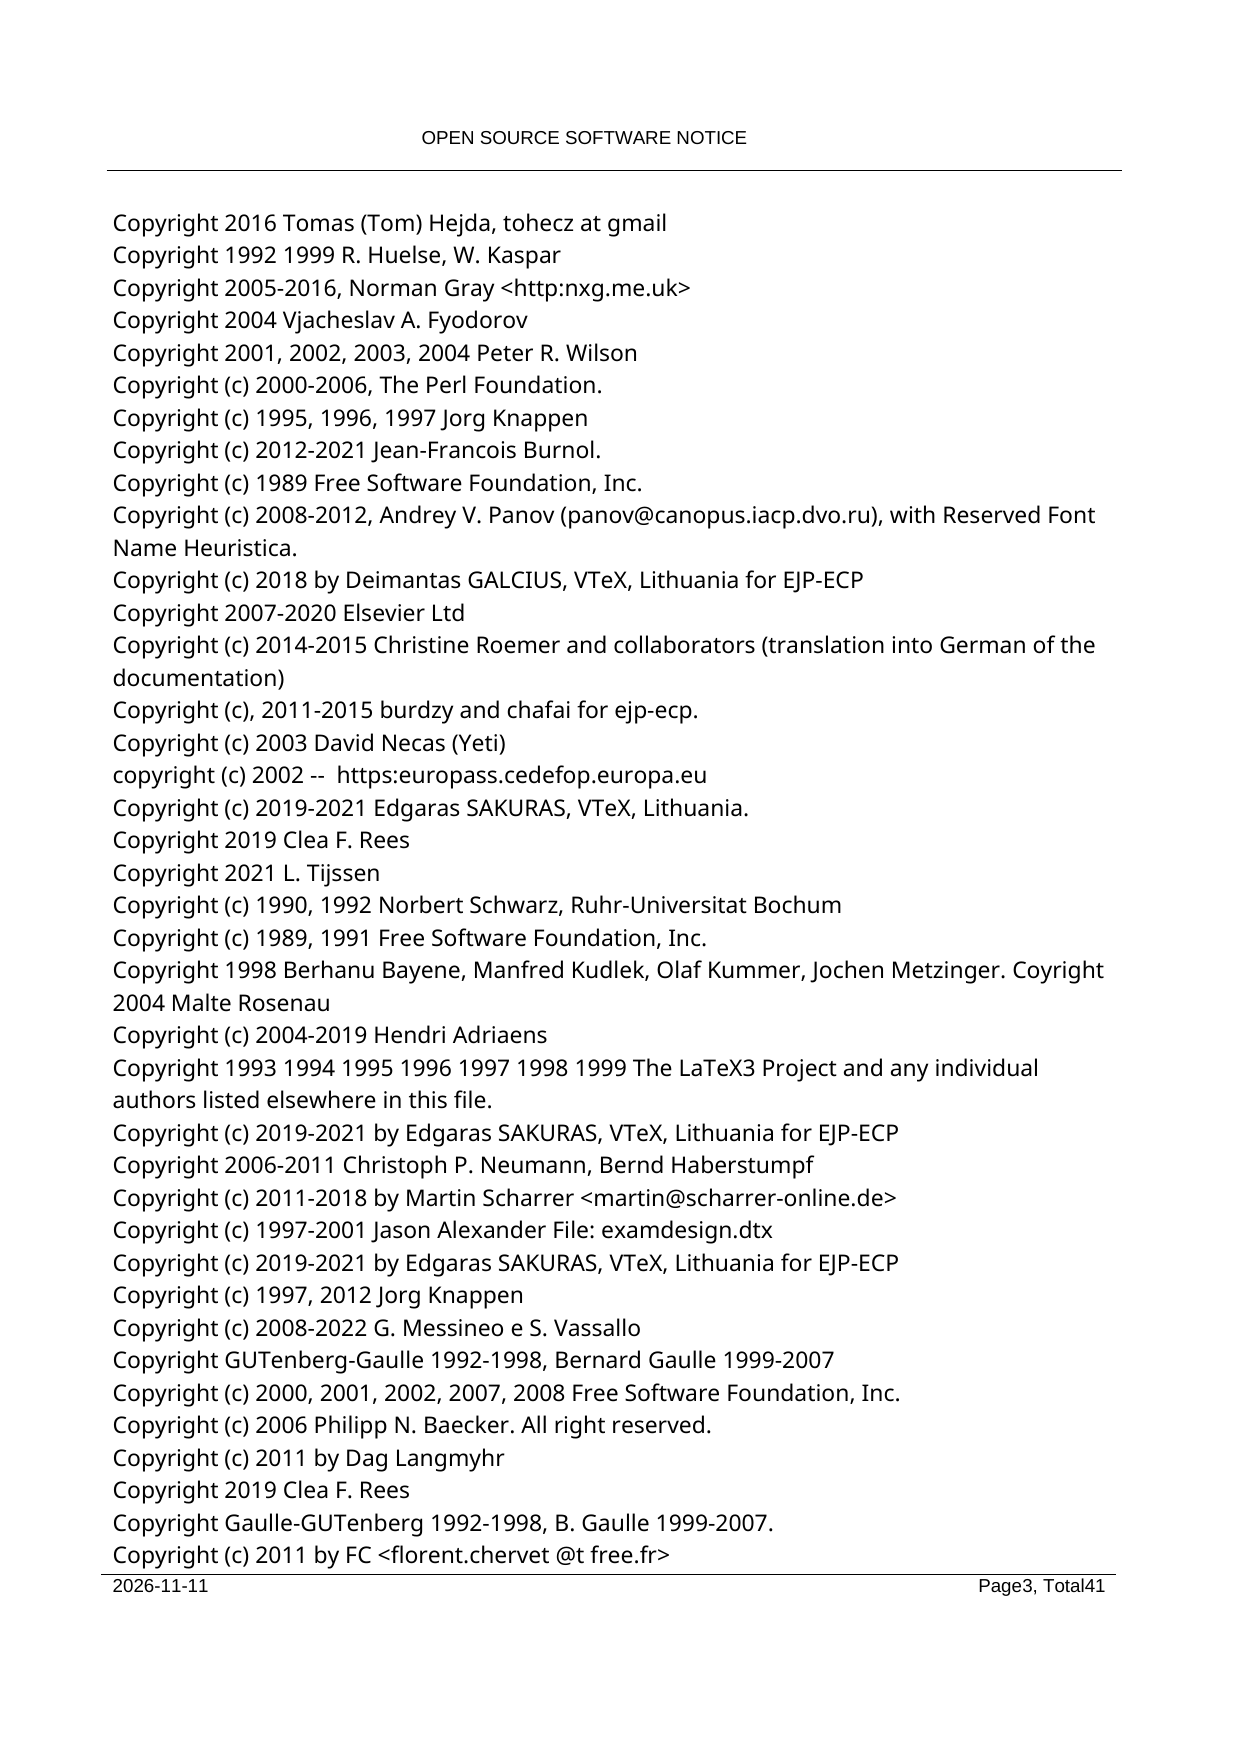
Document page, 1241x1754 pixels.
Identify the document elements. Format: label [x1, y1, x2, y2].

text [112, 206, 1128, 1571]
